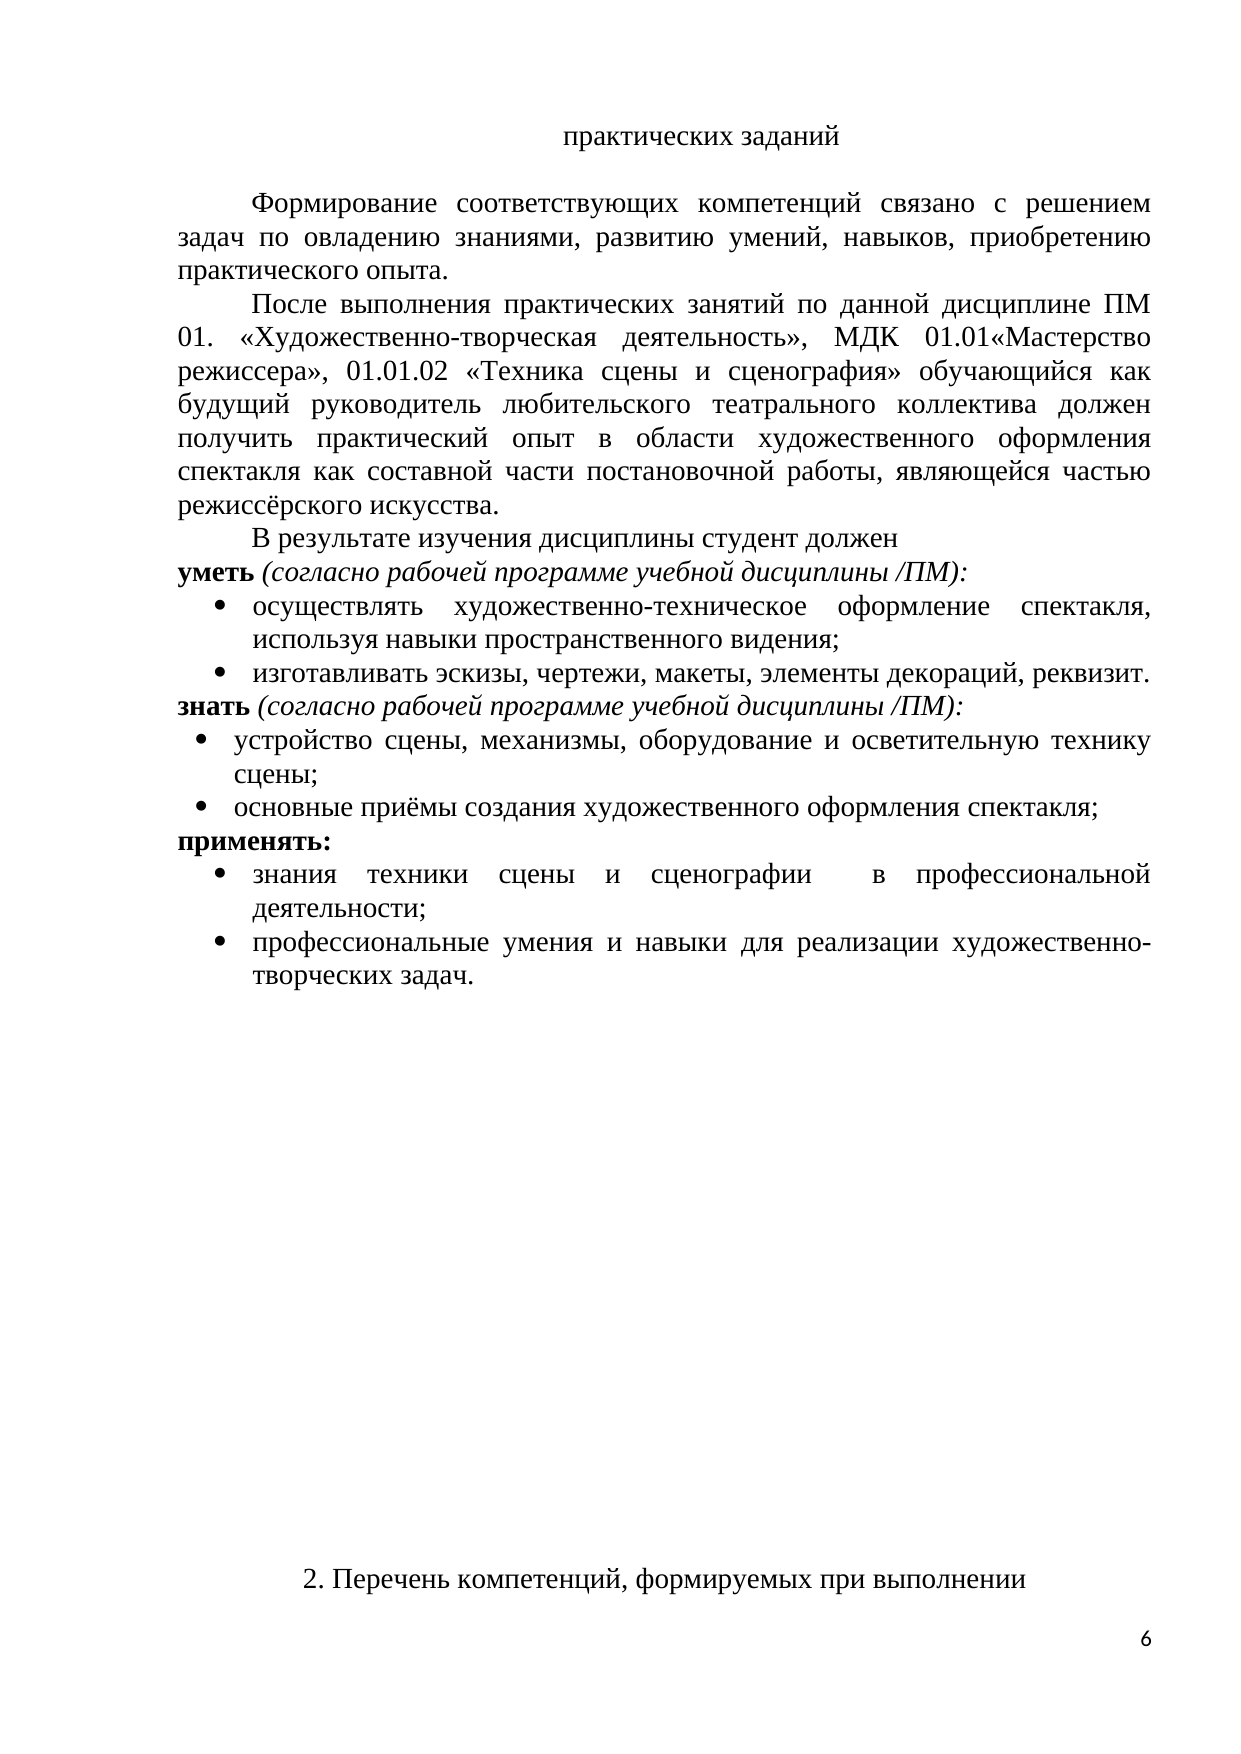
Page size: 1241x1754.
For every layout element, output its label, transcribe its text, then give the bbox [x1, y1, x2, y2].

list осуществлять художественно-техническое оформление спектакля, используя навыки пространственного видения; [215, 588, 1152, 655]
text практических заданий [177, 118, 1152, 152]
text Формирование соответствующих компетенций связано с решением задач по овладению знаниями, развитию умений, навыков, приобретению практического опыта. [177, 185, 1152, 286]
list профессиональные умения и навыки для реализации художественно-творческих задач. [215, 924, 1152, 991]
list основные приёмы создания художественного оформления спектакля; [196, 789, 1152, 823]
text знать (согласно рабочей программе учебной дисциплины /ПМ): [177, 688, 1152, 722]
text применять: [177, 823, 1152, 856]
text В результате изучения дисциплины студент должен [177, 521, 1152, 554]
list изготавливать эскизы, чертежи, макеты, элементы декораций, реквизит. [215, 655, 1152, 688]
text 2. Перечень компетенций, формируемых при выполнении [177, 1561, 1152, 1594]
text После выполнения практических занятий по данной дисциплине ПМ 01. «Художественно-творческая деятельность», МДК 01.01«Мастерство режиссера», 01.01.02 «Техника сцены и сценография» обучающийся как будущий руководитель любительского театрального коллектива должен получить практический опыт в области художественного оформления спектакля как составной части постановочной работы, являющейся частью режиссёрского искусства. [177, 286, 1152, 521]
text уметь (согласно рабочей программе учебной дисциплины /ПМ): [177, 554, 1152, 588]
list знания техники сцены и сценографии в профессиональной деятельности; [215, 856, 1152, 924]
list устройство сцены, механизмы, оборудование и осветительную технику сцены; [196, 722, 1152, 789]
